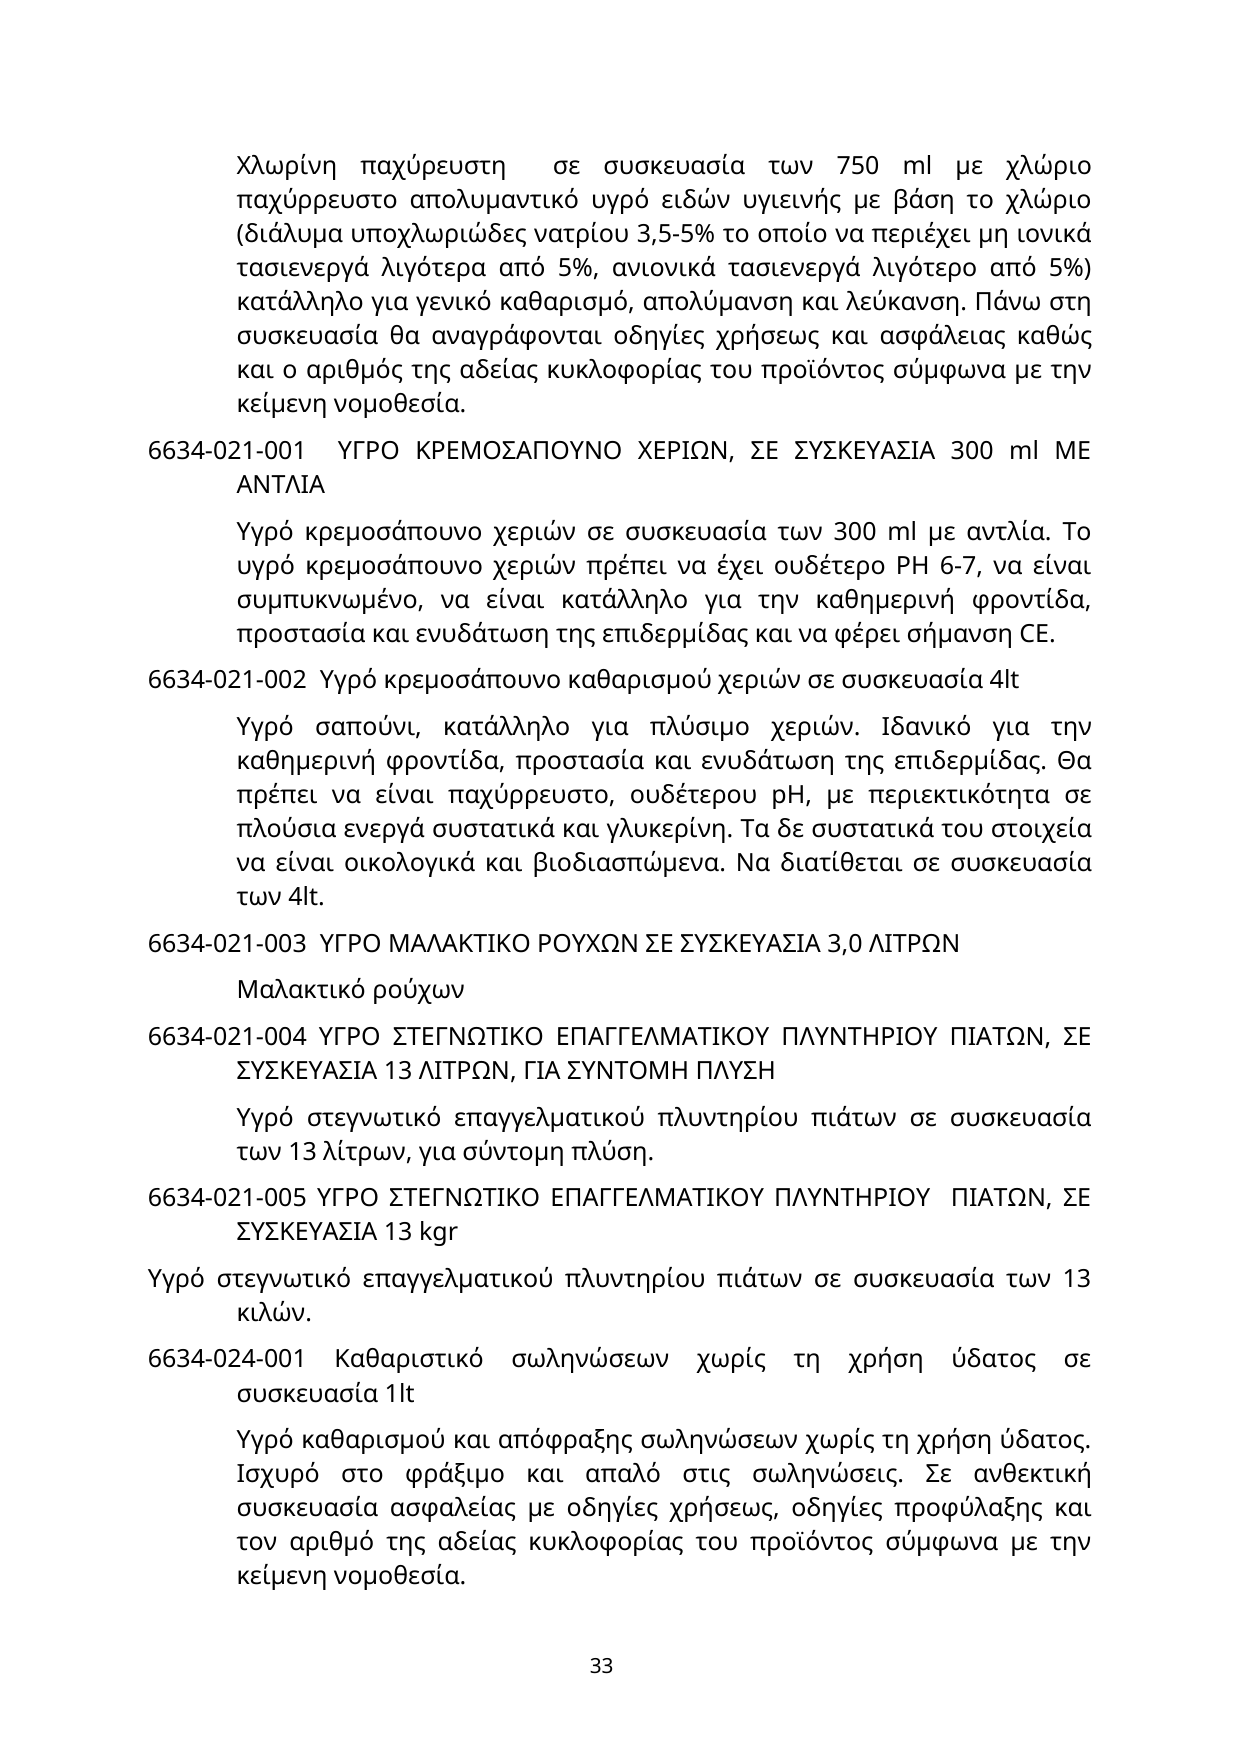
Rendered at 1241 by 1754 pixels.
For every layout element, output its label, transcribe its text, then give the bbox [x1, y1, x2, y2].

text 6634-024-001 Καθαριστικό σωληνώσεων χωρίς τη χρήση ύδατος σε συσκευασία 1lt [148, 1341, 1092, 1409]
text Υγρό στεγνωτικό επαγγελματικού πλυντηρίου πιάτων σε συσκευασία των 13 λίτρων, για σύντομη πλύση. [236, 1099, 1092, 1167]
text Υγρό κρεμοσάπουνο χεριών σε συσκευασία των 300 ml με αντλία. Το υγρό κρεμοσάπουνο χεριών πρέπει να έχει ουδέτερο PH 6-7, να είναι συμπυκνωμένο, να είναι κατάλληλο για την καθημερινή φροντίδα, προστασία και ενυδάτωση της επιδερμίδας και να φέρει σήμανση CE. [236, 513, 1092, 649]
text 6634-021-001 ΥΓΡΟ ΚΡΕΜΟΣΑΠΟΥΝΟ ΧΕΡΙΩΝ, ΣΕ ΣΥΣΚΕΥΑΣΙΑ 300 ml ΜΕ ΑΝΤΛΙΑ [148, 433, 1092, 501]
text Υγρό καθαρισμού και απόφραξης σωληνώσεων χωρίς τη χρήση ύδατος. Ισχυρό στο φράξιμο και απαλό στις σωληνώσεις. Σε ανθεκτική συσκευασία ασφαλείας με οδηγίες χρήσεως, οδηγίες προφύλαξης και τον αριθμό της αδείας κυκλοφορίας του προϊόντος σύμφωνα με την κείμενη νομοθεσία. [236, 1422, 1092, 1592]
text 6634-021-002 Υγρό κρεμοσάπουνο καθαρισμού χεριών σε συσκευασία 4lt [148, 662, 1092, 696]
text 6634-021-005 ΥΓΡΟ ΣΤΕΓΝΩΤΙΚΟ ΕΠΑΓΓΕΛΜΑΤΙΚΟΥ ΠΛΥΝΤΗΡΙΟΥ ΠΙΑΤΩΝ, ΣΕ ΣΥΣΚΕΥΑΣΙΑ 13 kgr [148, 1180, 1092, 1248]
text Μαλακτικό ρούχων [236, 972, 1092, 1006]
text Υγρό σαπούνι, κατάλληλο για πλύσιμο χεριών. Ιδανικό για την καθημερινή φροντίδα, προστασία και ενυδάτωση της επιδερμίδας. Θα πρέπει να είναι παχύρρευστο, ουδέτερου pH, με περιεκτικότητα σε πλούσια ενεργά συστατικά και γλυκερίνη. Τα δε συστατικά του στοιχεία να είναι οικολογικά και βιοδιασπώμενα. Να διατίθεται σε συσκευασία των 4lt. [236, 709, 1092, 913]
text 6634-021-004 ΥΓΡΟ ΣΤΕΓΝΩΤΙΚΟ ΕΠΑΓΓΕΛΜΑΤΙΚΟΥ ΠΛΥΝΤΗΡΙΟΥ ΠΙΑΤΩΝ, ΣΕ ΣΥΣΚΕΥΑΣΙΑ 13 ΛΙΤΡΩΝ, ΓΙΑ ΣΥΝΤΟΜΗ ΠΛΥΣΗ [148, 1019, 1092, 1087]
text Χλωρίνη παχύρευστη σε συσκευασία των 750 ml με χλώριο παχύρρευστο απολυμαντικό υγρό ειδών υγιεινής με βάση το χλώριο (διάλυμα υποχλωριώδες νατρίου 3,5-5% το οποίο να περιέχει μη ιονικά τασιενεργά λιγότερα από 5%, ανιονικά τασιενεργά λιγότερο από 5%) κατάλληλο για γενικό καθαρισμό, απολύμανση και λεύκανση. Πάνω στη συσκευασία θα αναγράφονται οδηγίες χρήσεως και ασφάλειας καθώς και ο αριθμός της αδείας κυκλοφορίας του προϊόντος σύμφωνα με την κείμενη νομοθεσία. [236, 148, 1092, 420]
text 6634-021-003 ΥΓΡΟ ΜΑΛΑΚΤΙΚΟ ΡΟΥΧΩΝ ΣΕ ΣΥΣΚΕΥΑΣΙΑ 3,0 ΛΙΤΡΩΝ [148, 926, 1092, 959]
text Υγρό στεγνωτικό επαγγελματικού πλυντηρίου πιάτων σε συσκευασία των 13 κιλών. [148, 1261, 1092, 1329]
